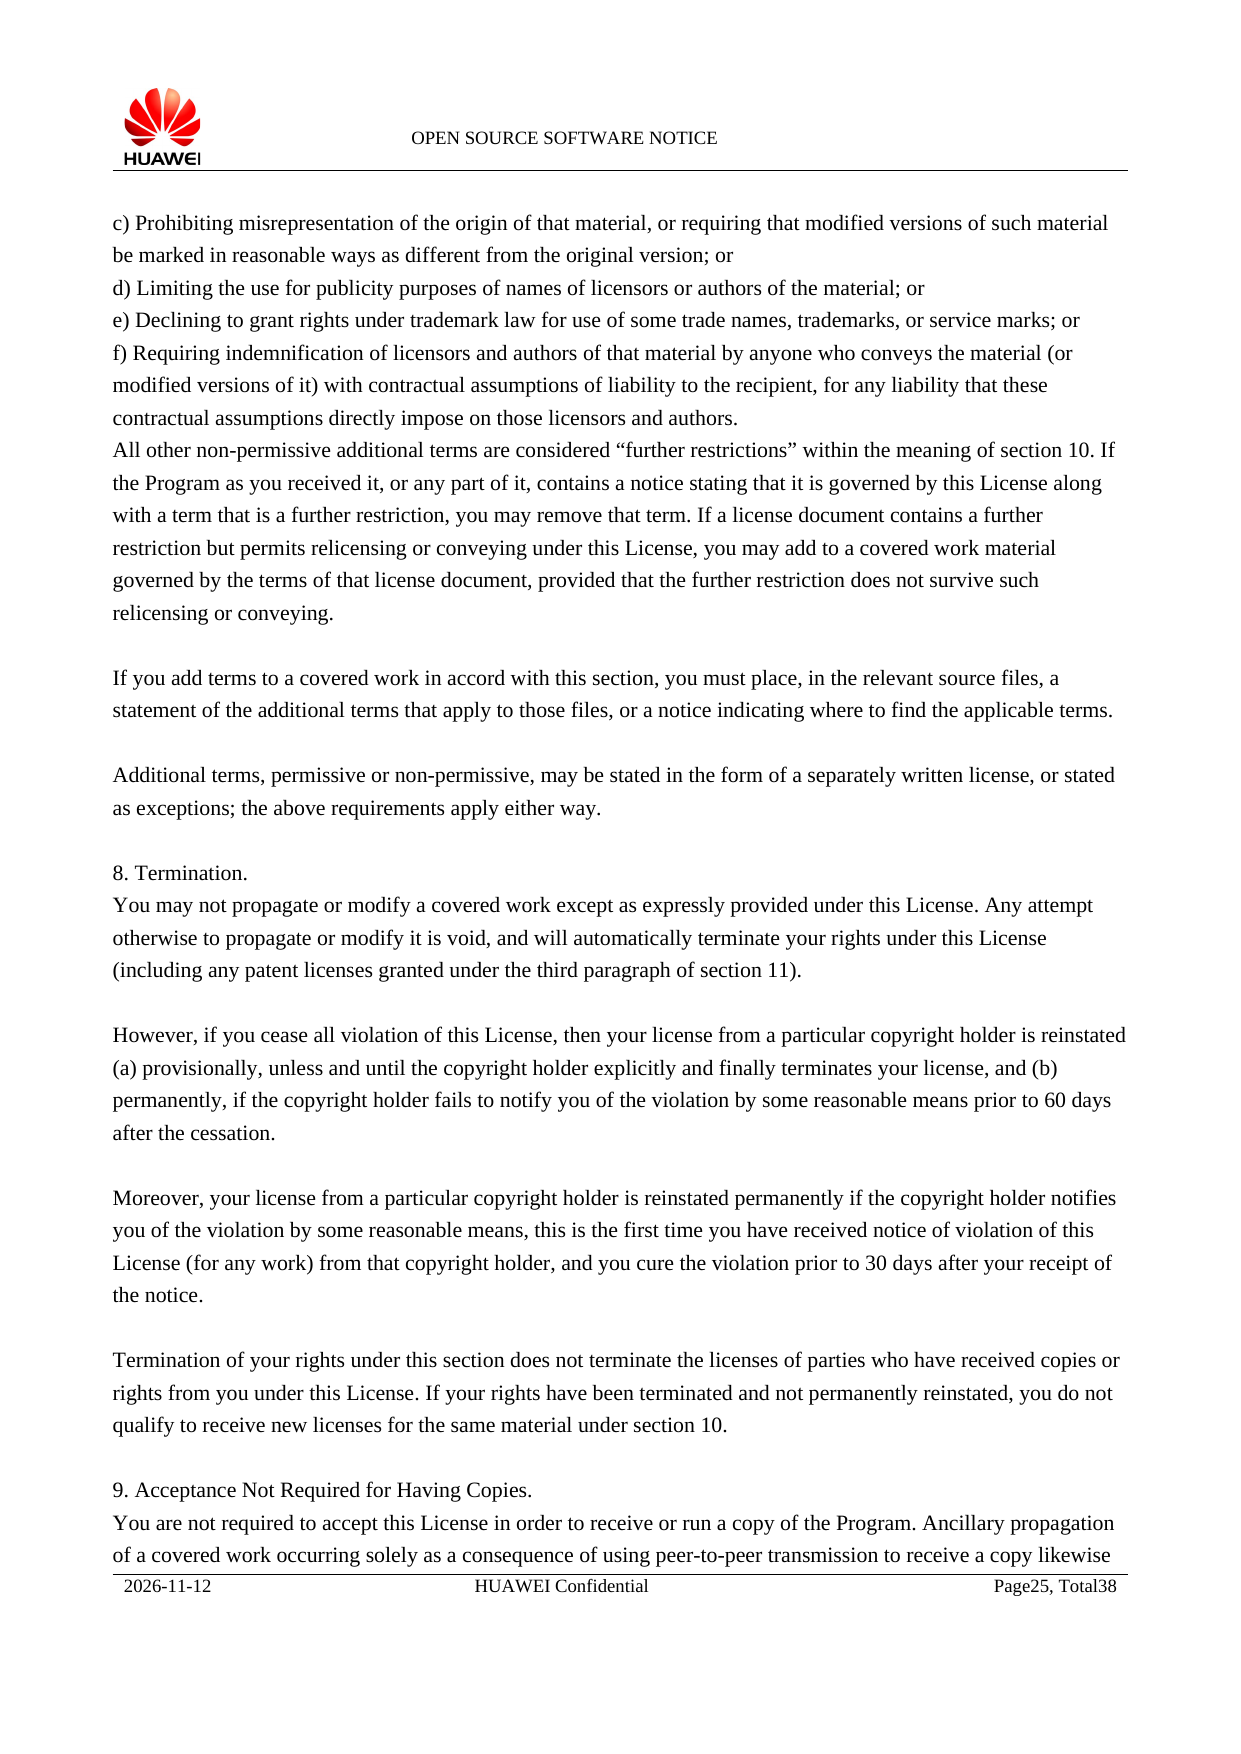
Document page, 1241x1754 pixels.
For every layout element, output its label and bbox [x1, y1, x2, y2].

picture [124, 88, 201, 165]
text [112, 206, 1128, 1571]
